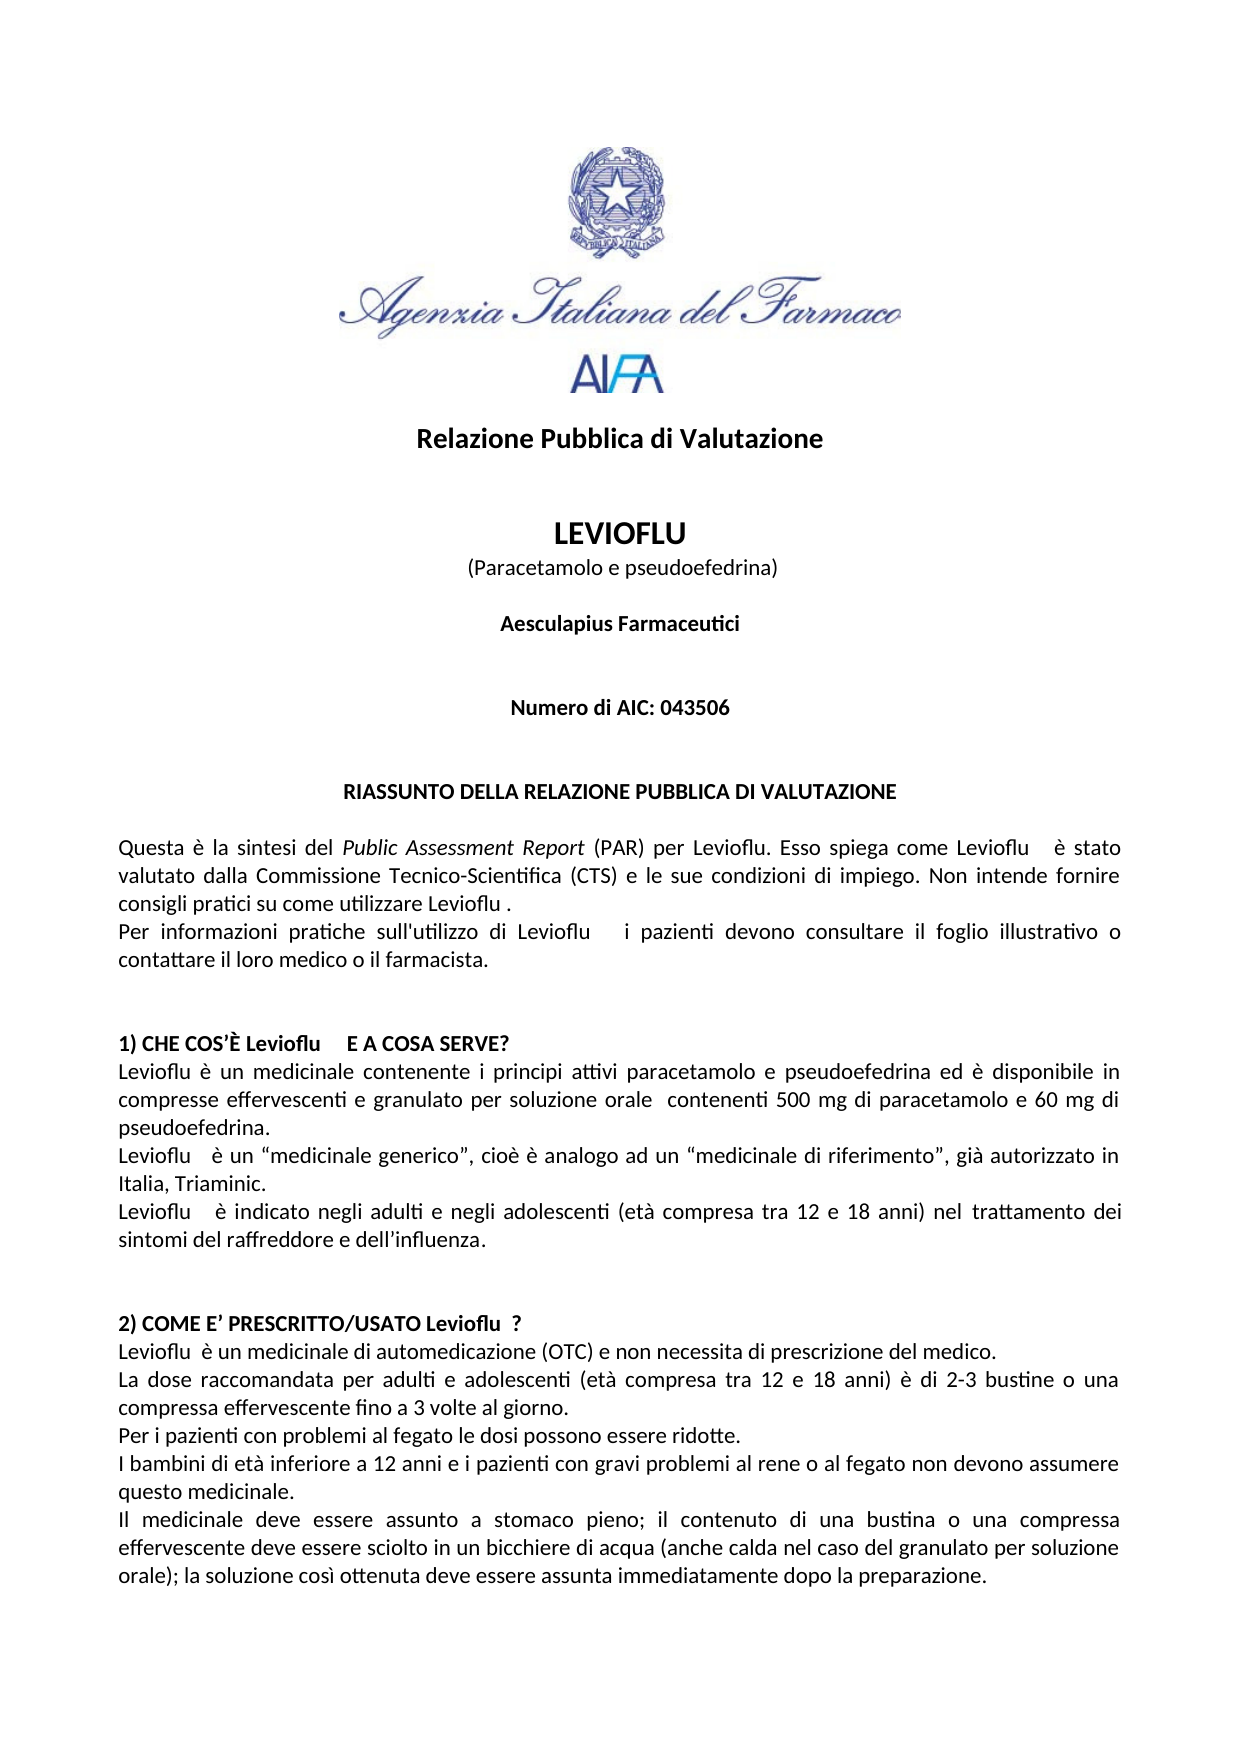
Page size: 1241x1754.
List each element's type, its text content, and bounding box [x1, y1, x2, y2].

text Levioflu è indicato negli adulti e negli adolescenti (età compresa tra 12 e 18 anni) nel trattamento dei sintomi del raffreddore e dell’influenza. [118, 1197, 1122, 1253]
text 1) CHE COS’È Levioflu E A COSA SERVE? [118, 1029, 1122, 1057]
text Relazione Pubblica di Valutazione [118, 420, 1122, 456]
text La dose raccomandata per adulti e adolescenti (età compresa tra 12 e 18 anni) è di 2-3 bustine o una compressa effervescente fino a 3 volte al giorno. [118, 1365, 1122, 1421]
text Il medicinale deve essere assunto a stomaco pieno; il contenuto di una bustina o una compressa effervescente deve essere sciolto in un bicchiere di acqua (anche calda nel caso del granulato per soluzione orale); la soluzione così ottenuta deve essere assunta immediatamente dopo la preparazione. [118, 1505, 1122, 1589]
text RIASSUNTO DELLA RELAZIONE PUBBLICA DI VALUTAZIONE [118, 777, 1122, 805]
text Aesculapius Farmaceutici [118, 609, 1122, 637]
text (Paracetamolo e pseudoefedrina) [118, 553, 1122, 581]
text 2) COME E’ PRESCRITTO/USATO Levioflu ? [118, 1309, 1122, 1337]
text LEVIOFLU [118, 512, 1122, 553]
text I bambini di età inferiore a 12 anni e i pazienti con gravi problemi al rene o al fegato non devono assumere questo medicinale. [118, 1449, 1122, 1505]
text Per informazioni pratiche sull'utilizzo di Levioflu i pazienti devono consultare il foglio illustrativo o contattare il loro medico o il farmacista. [118, 917, 1122, 973]
text Questa è la sintesi del Public Assessment Report (PAR) per Levioflu. Esso spiega come Levioflu è stato valutato dalla Commissione Tecnico-Scientifica (CTS) e le sue condizioni di impiego. Non intende fornire consigli pratici su come utilizzare Levioflu . [118, 833, 1122, 917]
text Levioflu è un medicinale di automedicazione (OTC) e non necessita di prescrizione del medico. [118, 1337, 1122, 1365]
text Numero di AIC: 043506 [118, 693, 1122, 721]
text Per i pazienti con problemi al fegato le dosi possono essere ridotte. [118, 1421, 1122, 1449]
text Levioflu è un medicinale contenente i principi attivi paracetamolo e pseudoefedrina ed è disponibile in compresse effervescenti e granulato per soluzione orale contenenti 500 mg di paracetamolo e 60 mg di pseudoefedrina. [118, 1057, 1122, 1141]
text Levioflu è un “medicinale generico”, cioè è analogo ad un “medicinale di riferimento”, già autorizzato in Italia, Triaminic. [118, 1141, 1122, 1197]
